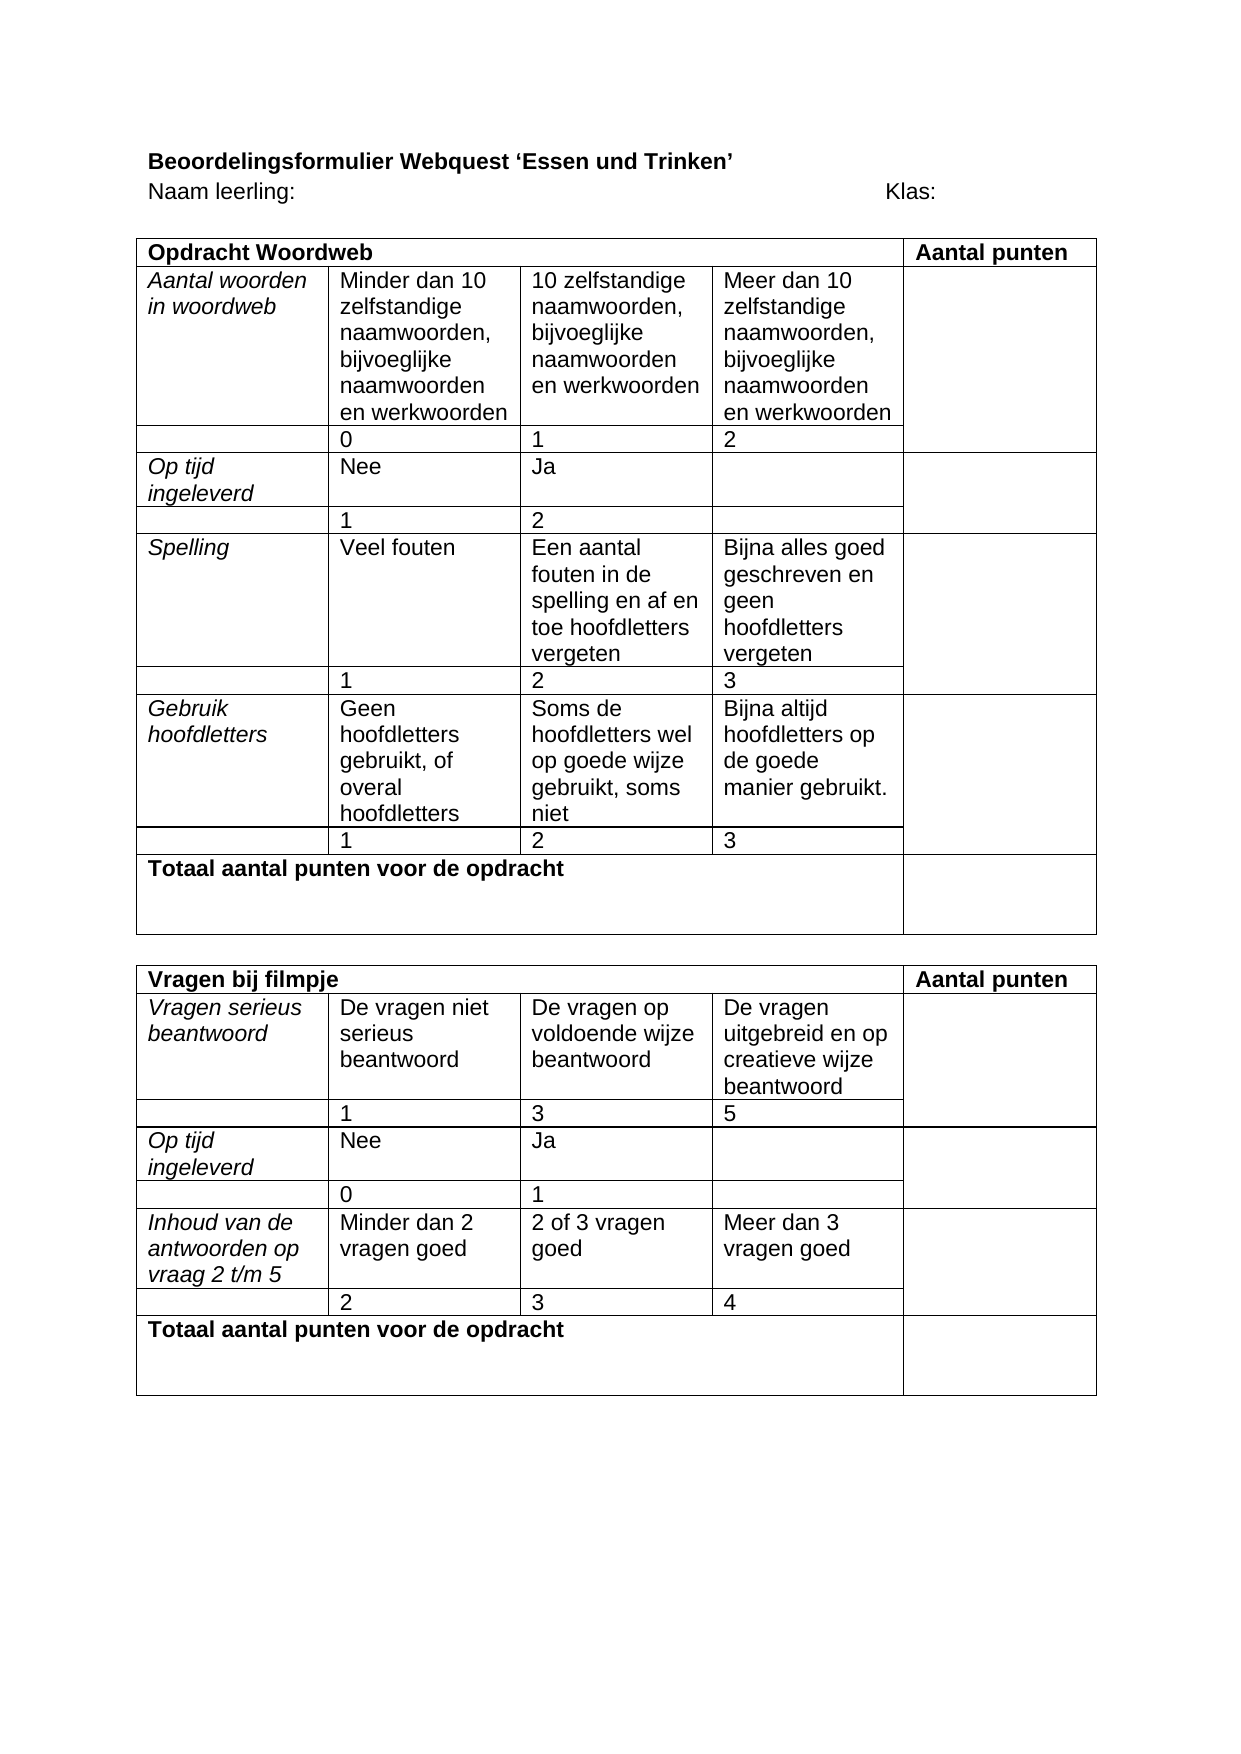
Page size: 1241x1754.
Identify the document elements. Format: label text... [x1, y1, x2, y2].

table_cell [137, 1100, 328, 1126]
table_cell [137, 828, 328, 854]
table_cell [713, 1181, 903, 1207]
table_cell Op tijd ingeleverd [137, 453, 328, 506]
table_cell [137, 1181, 328, 1207]
table_cell 2 [713, 426, 903, 452]
table_cell [137, 507, 328, 533]
table_cell 1 [521, 426, 712, 452]
table_cell [904, 994, 1096, 1126]
table_cell 0 [329, 1181, 520, 1207]
table_cell Meer dan 10 zelfstandige naamwoorden, bijvoeglijke naamwoorden en werkwoorden [713, 267, 903, 425]
table_cell 1 [329, 507, 520, 533]
table_cell 3 [713, 828, 903, 854]
table_cell 1 [329, 1100, 520, 1126]
table_cell [904, 534, 1096, 693]
table_cell De vragen op voldoende wijze beantwoord [521, 994, 712, 1099]
table_cell Meer dan 3 vragen goed [713, 1209, 903, 1288]
table_cell Totaal aantal punten voor de opdracht [137, 855, 903, 934]
table_cell Bijna altijd hoofdletters op de goede manier gebruikt. [713, 695, 903, 826]
table_cell Op tijd ingeleverd [137, 1128, 328, 1180]
table_cell 3 [521, 1100, 712, 1126]
table_cell Ja [521, 453, 712, 506]
table_cell [904, 1209, 1096, 1315]
table_cell [713, 1128, 903, 1180]
table_cell 4 [713, 1289, 903, 1315]
table_cell Minder dan 10 zelfstandige naamwoorden, bijvoeglijke naamwoorden en werkwoorden [329, 267, 520, 425]
table_cell Nee [329, 453, 520, 506]
table_cell [904, 267, 1096, 452]
table_cell Een aantal fouten in de spelling en af en toe hoofdletters vergeten [521, 534, 712, 666]
table_cell [713, 507, 903, 533]
table_cell 2 [521, 507, 712, 533]
table_cell Nee [329, 1128, 520, 1180]
table_cell [713, 453, 903, 506]
table_cell Veel fouten [329, 534, 520, 666]
table_cell 2 [329, 1289, 520, 1315]
table_cell 1 [329, 667, 520, 693]
table_cell Minder dan 2 vragen goed [329, 1209, 520, 1288]
table_cell 2 of 3 vragen goed [521, 1209, 712, 1288]
text Beoordelingsformulier Webquest ‘Essen und Trinken’ [148, 148, 1093, 174]
table_cell 10 zelfstandige naamwoorden, bijvoeglijke naamwoorden en werkwoorden [521, 267, 712, 425]
table_cell Totaal aantal punten voor de opdracht [137, 1316, 903, 1395]
table_cell Aantal woorden in woordweb [137, 267, 328, 425]
table_cell Geen hoofdletters gebruikt, of overal hoofdletters [329, 695, 520, 826]
table_cell [137, 1289, 328, 1315]
table_cell [904, 855, 1096, 934]
table_header Opdracht Woordweb [137, 239, 903, 266]
table_cell Spelling [137, 534, 328, 666]
table_header Aantal punten [904, 966, 1096, 992]
table_cell Gebruik hoofdletters [137, 695, 328, 826]
table_cell 5 [713, 1100, 903, 1126]
table_cell 0 [329, 426, 520, 452]
table_cell Vragen serieus beantwoord [137, 994, 328, 1099]
table_cell [904, 1316, 1096, 1395]
table_cell 3 [521, 1289, 712, 1315]
table_cell Soms de hoofdletters wel op goede wijze gebruikt, soms niet [521, 695, 712, 826]
table_cell Ja [521, 1128, 712, 1180]
table_cell Bijna alles goed geschreven en geen hoofdletters vergeten [713, 534, 903, 666]
table_cell [904, 1128, 1096, 1207]
table_header Aantal punten [904, 239, 1096, 266]
table_cell De vragen niet serieus beantwoord [329, 994, 520, 1099]
text Naam leerling: Klas: [148, 178, 1093, 204]
table_cell 2 [521, 667, 712, 693]
table_cell Inhoud van de antwoorden op vraag 2 t/m 5 [137, 1209, 328, 1288]
table_header Vragen bij filmpje [137, 966, 903, 992]
table_cell [137, 426, 328, 452]
table_cell [904, 695, 1096, 854]
table_cell 1 [329, 828, 520, 854]
table_cell 1 [521, 1181, 712, 1207]
table_cell 2 [521, 828, 712, 854]
table_cell [904, 453, 1096, 533]
table_cell [137, 667, 328, 693]
table_cell De vragen uitgebreid en op creatieve wijze beantwoord [713, 994, 903, 1099]
table_cell 3 [713, 667, 903, 693]
